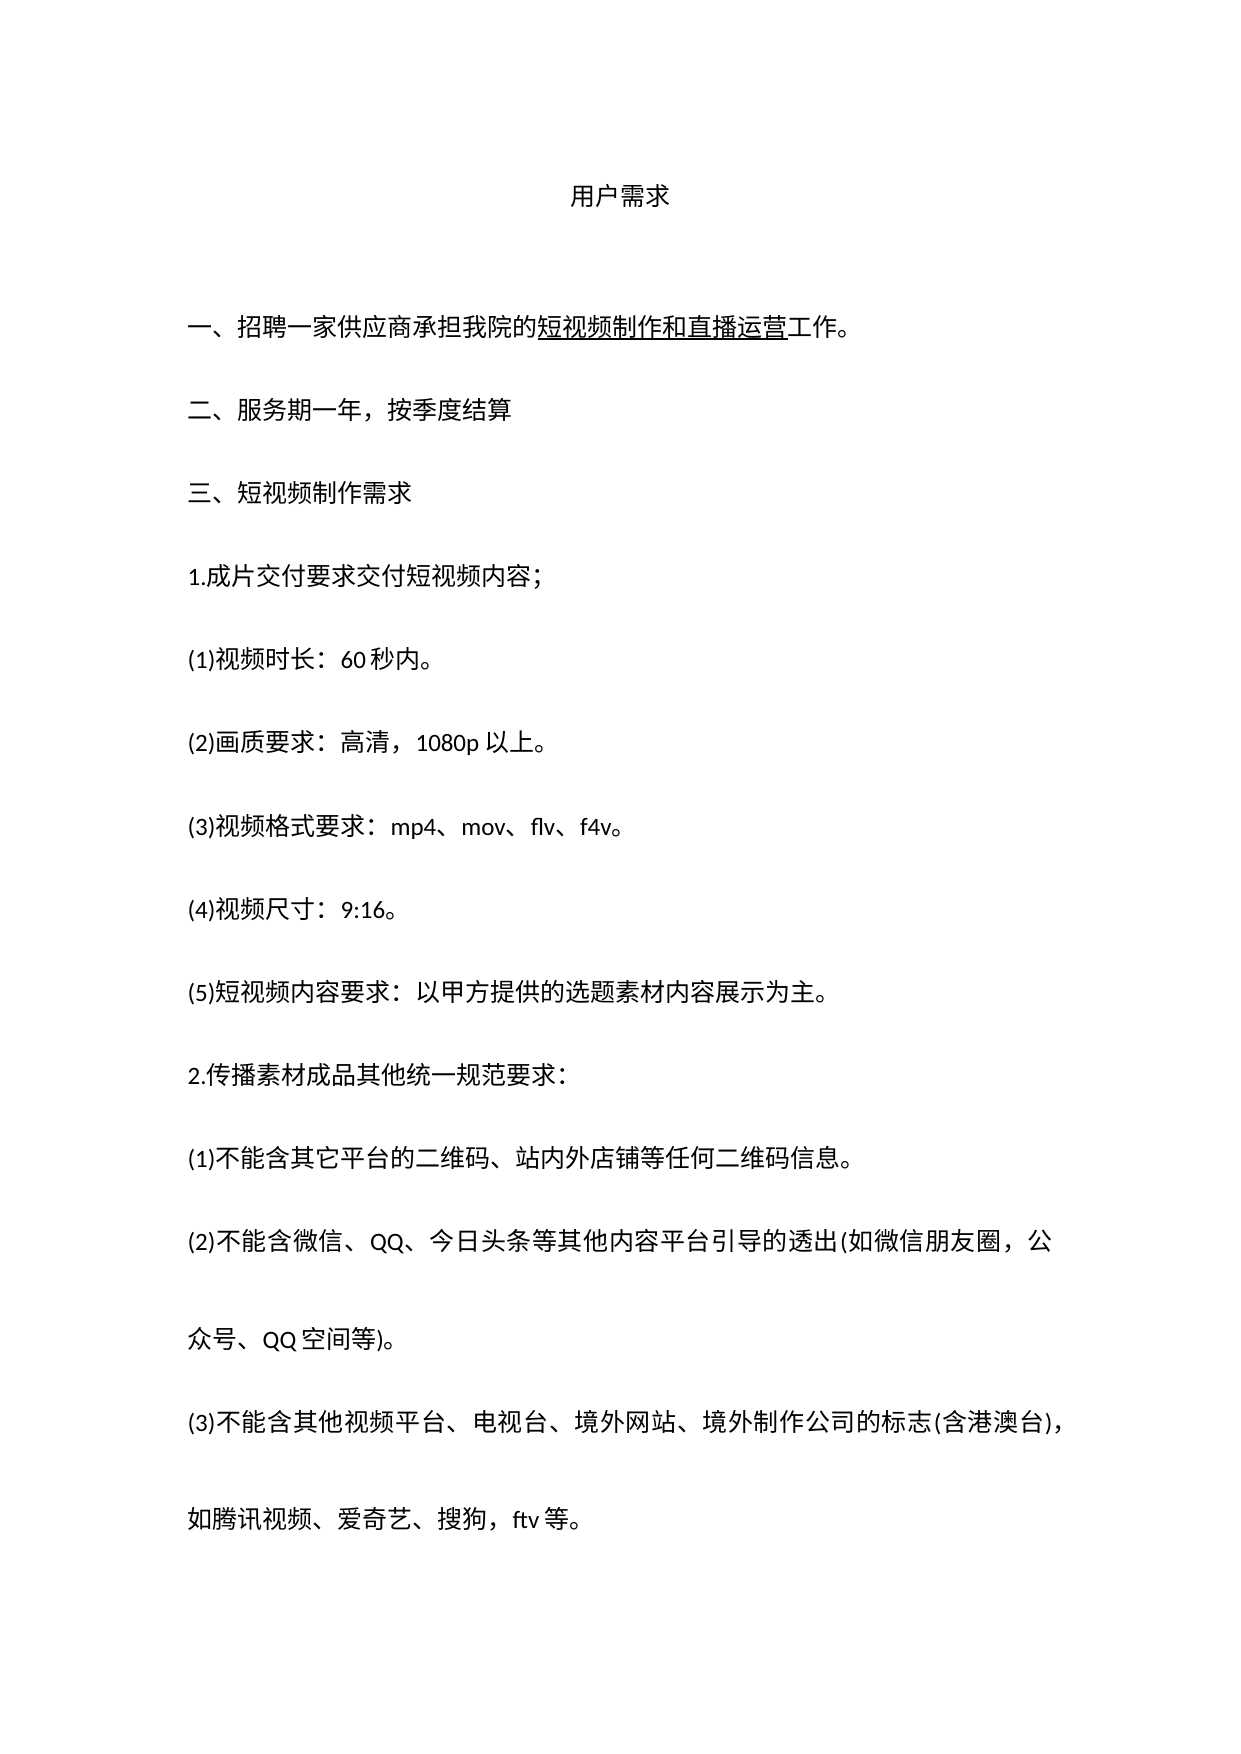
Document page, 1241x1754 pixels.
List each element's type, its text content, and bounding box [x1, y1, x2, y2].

text (1)视频时长：60秒内。 [187, 625, 1053, 690]
text (5)短视频内容要求：以甲方提供的选题素材内容展示为主。 [187, 958, 1053, 1023]
text (3)不能含其他视频平台、电视台、境外网站、境外制作公司的标志(含港澳台)，如腾讯视频、爱奇艺、搜狗，ftv等。 [187, 1388, 1053, 1550]
list 服务期一年，按季度结算 [187, 376, 1053, 441]
text 2.传播素材成品其他统一规范要求： [187, 1041, 1053, 1106]
text (2)不能含微信、QQ、今日头条等其他内容平台引导的透出(如微信朋友圈，公众号、QQ空间等)。 [187, 1207, 1053, 1370]
text (3)视频格式要求：mp4、mov、flv、f4v。 [187, 792, 1053, 857]
text 1.成片交付要求交付短视频内容； [187, 542, 1053, 607]
list 招聘一家供应商承担我院的短视频制作和直播运营工作。 [187, 293, 1053, 358]
text 用户需求 [187, 162, 1053, 227]
text (4)视频尺寸：9:16。 [187, 875, 1053, 940]
list 短视频制作需求 [187, 459, 1053, 524]
text (1)不能含其它平台的二维码、站内外店铺等任何二维码信息。 [187, 1124, 1053, 1189]
text (2)画质要求：高清，1080p以上。 [187, 708, 1053, 773]
